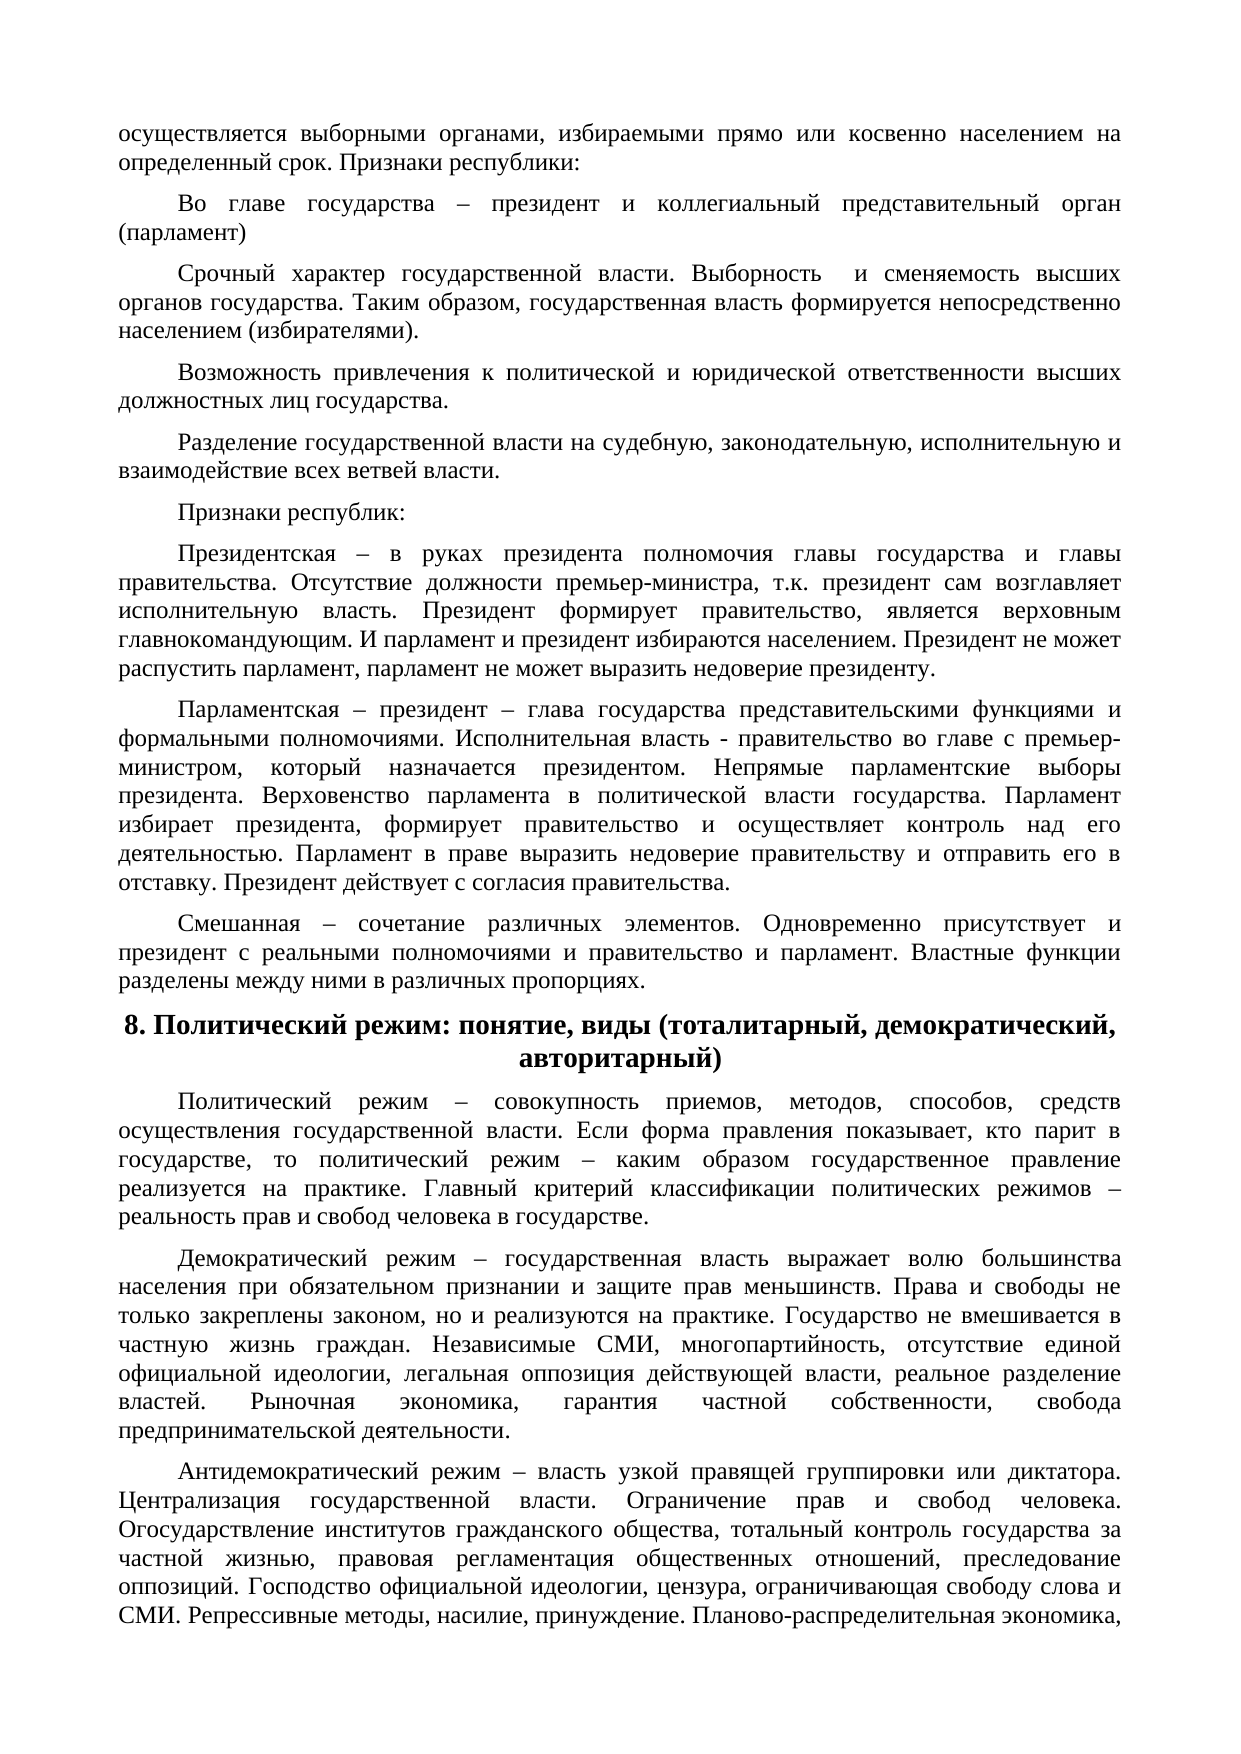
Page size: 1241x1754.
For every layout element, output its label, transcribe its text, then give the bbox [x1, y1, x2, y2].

text 8. Политический режим: понятие, виды (тоталитарный, демократический, авторитарный) [118, 1007, 1122, 1074]
text Президентская – в руках президента полномочия главы государства и главы правительства. Отсутствие должности премьер-министра, т.к. президент сам возглавляет исполнительную власть. Президент формирует правительство, является верховным главнокомандующим. И парламент и президент избираются населением. Президент не может распустить парламент, парламент не может выразить недоверие президенту. [118, 538, 1122, 682]
text Демократический режим – государственная власть выражает волю большинства населения при обязательном признании и защите прав меньшинств. Права и свободы не только закреплены законом, но и реализуются на практике. Государство не вмешивается в частную жизнь граждан. Независимые СМИ, многопартийность, отсутствие единой официальной идеологии, легальная оппозиция действующей власти, реальное разделение властей. Рыночная экономика, гарантия частной собственности, свобода предпринимательской деятельности. [118, 1243, 1122, 1444]
text Разделение государственной власти на судебную, законодательную, исполнительную и взаимодействие всех ветвей власти. [118, 427, 1122, 484]
text Возможность привлечения к политической и юридической ответственности высших должностных лиц государства. [118, 357, 1122, 414]
text Парламентская – президент – глава государства представительскими функциями и формальными полномочиями. Исполнительная власть - правительство во главе с премьер-министром, который назначается президентом. Непрямые парламентские выборы президента. Верховенство парламента в политической власти государства. Парламент избирает президента, формирует правительство и осуществляет контроль над его деятельностью. Парламент в праве выразить недоверие правительству и отправить его в отставку. Президент действует с согласия правительства. [118, 694, 1122, 896]
text Признаки республик: [118, 497, 1122, 526]
text Срочный характер государственной власти. Выборность и сменяемость высших органов государства. Таким образом, государственная власть формируется непосредственно населением (избирателями). [118, 258, 1122, 344]
text Смешанная – сочетание различных элементов. Одновременно присутствует и президент с реальными полномочиями и правительство и парламент. Властные функции разделены между ними в различных пропорциях. [118, 908, 1122, 994]
text Во главе государства – президент и коллегиальный представительный орган (парламент) [118, 188, 1122, 246]
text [118, 1456, 1122, 1629]
text Политический режим – совокупность приемов, методов, способов, средств осуществления государственной власти. Если форма правления показывает, кто парит в государстве, то политический режим – каким образом государственное правление реализуется на практике. Главный критерий классификации политических режимов – реальность прав и свобод человека в государстве. [118, 1086, 1122, 1230]
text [118, 118, 1122, 176]
